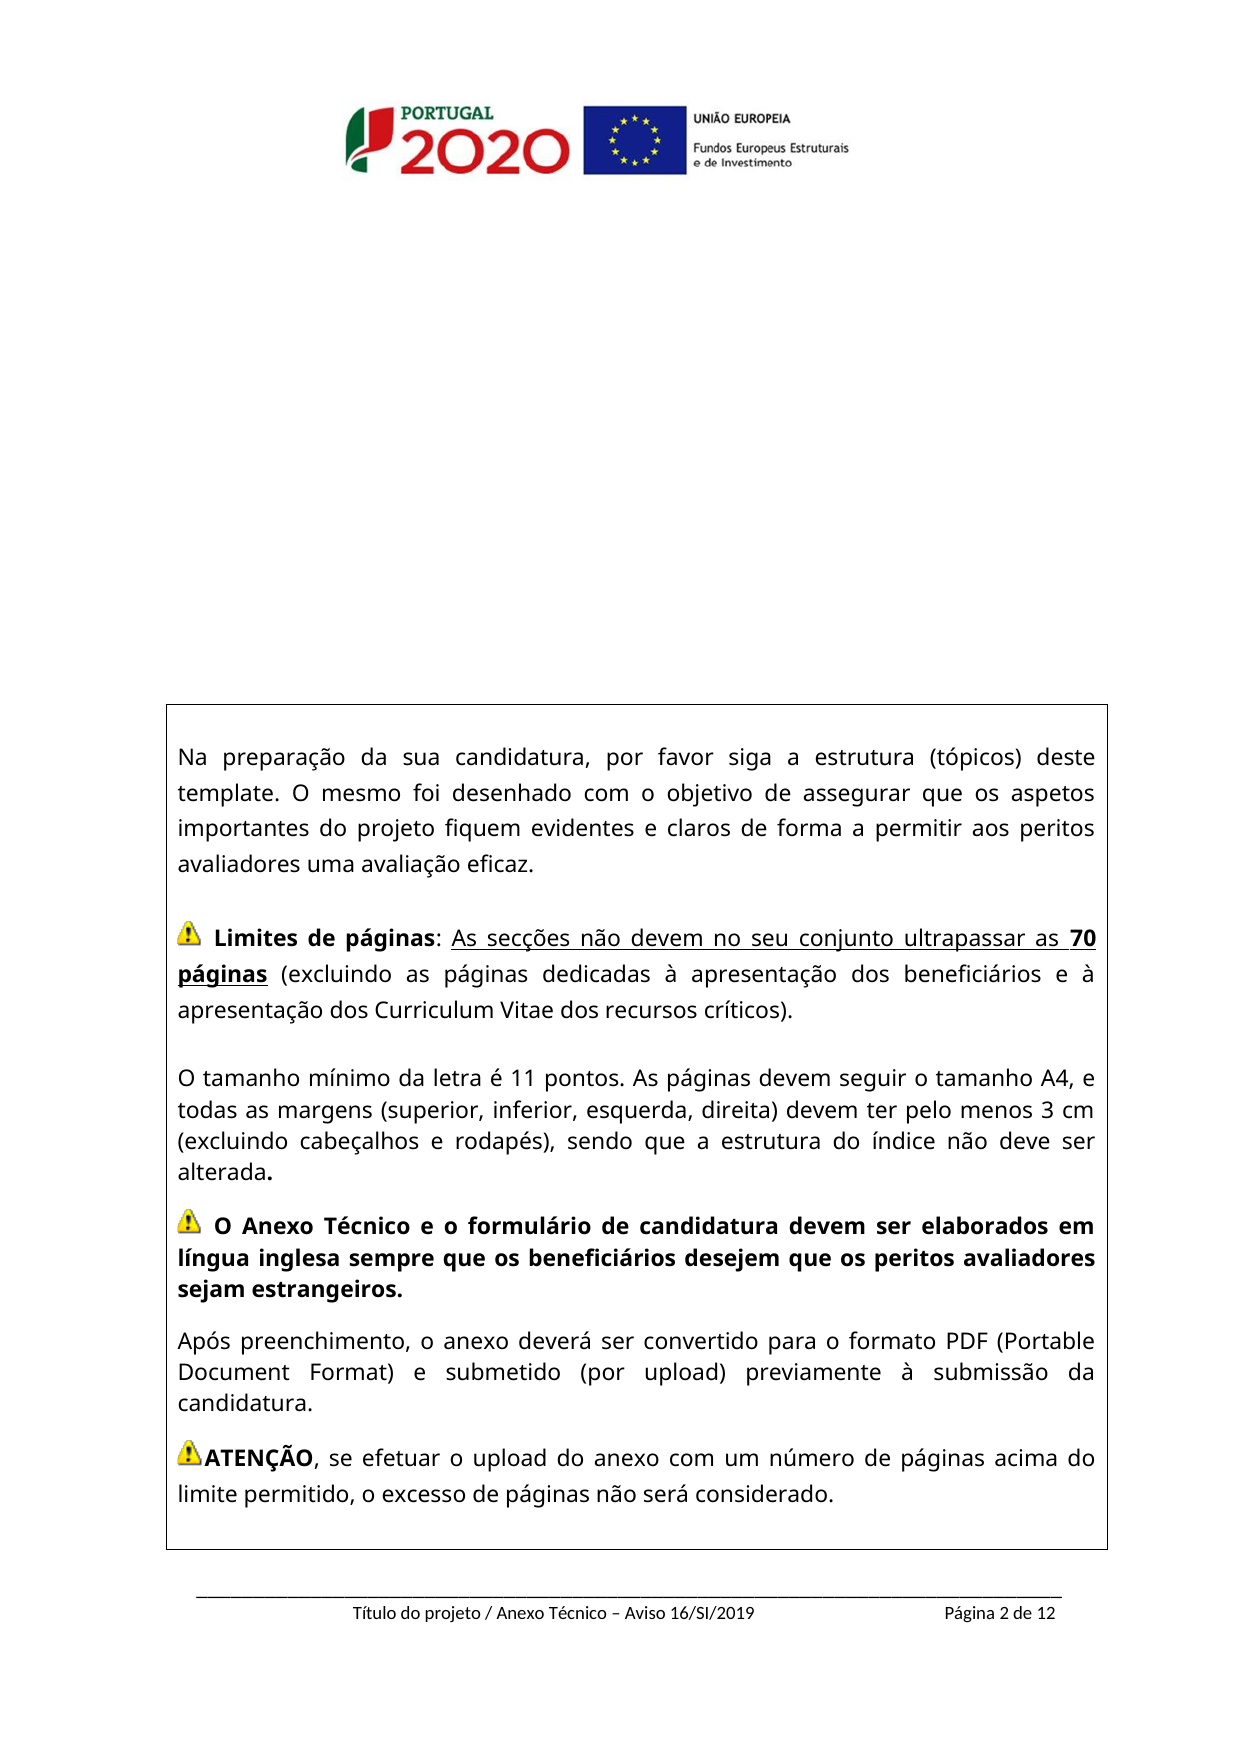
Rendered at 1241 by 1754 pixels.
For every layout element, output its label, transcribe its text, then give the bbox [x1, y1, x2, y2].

picture [177, 920, 204, 947]
picture [338, 73, 903, 196]
picture [177, 1439, 205, 1467]
table_header Na preparação da sua candidatura, por favor siga a estrutura (tópicos) deste template. O mesmo foi desenhado com o objetivo de assegurar que os aspetos importantes do projeto fiquem evidentes e claros de forma a permitir aos peritos avaliadores uma avaliação eficaz. Limites de páginas: As secções não devem no seu conjunto ultrapassar as 70 páginas (excluindo as páginas dedicadas à apresentação dos beneficiários e à apresentação dos Curriculum Vitae dos recursos críticos). O tamanho mínimo da letra é 11 pontos. As páginas devem seguir o tamanho A4, e todas as margens (superior, inferior, esquerda, direita) devem ter pelo menos 3 cm (excluindo cabeçalhos e rodapés), sendo que a estrutura do índice não deve ser alterada. O Anexo Técnico e o formulário de candidatura devem ser elaborados em língua inglesa sempre que os beneficiários desejem que os peritos avaliadores sejam estrangeiros. Após preenchimento, o anexo deverá ser convertido para o formato PDF (Portable Document Format) e submetido (por upload) previamente à submissão da candidatura. ATENÇÃO, se efetuar o upload do anexo com um número de páginas acima do limite permitido, o excesso de páginas não será considerado. [167, 705, 1107, 1549]
picture [177, 1208, 204, 1235]
